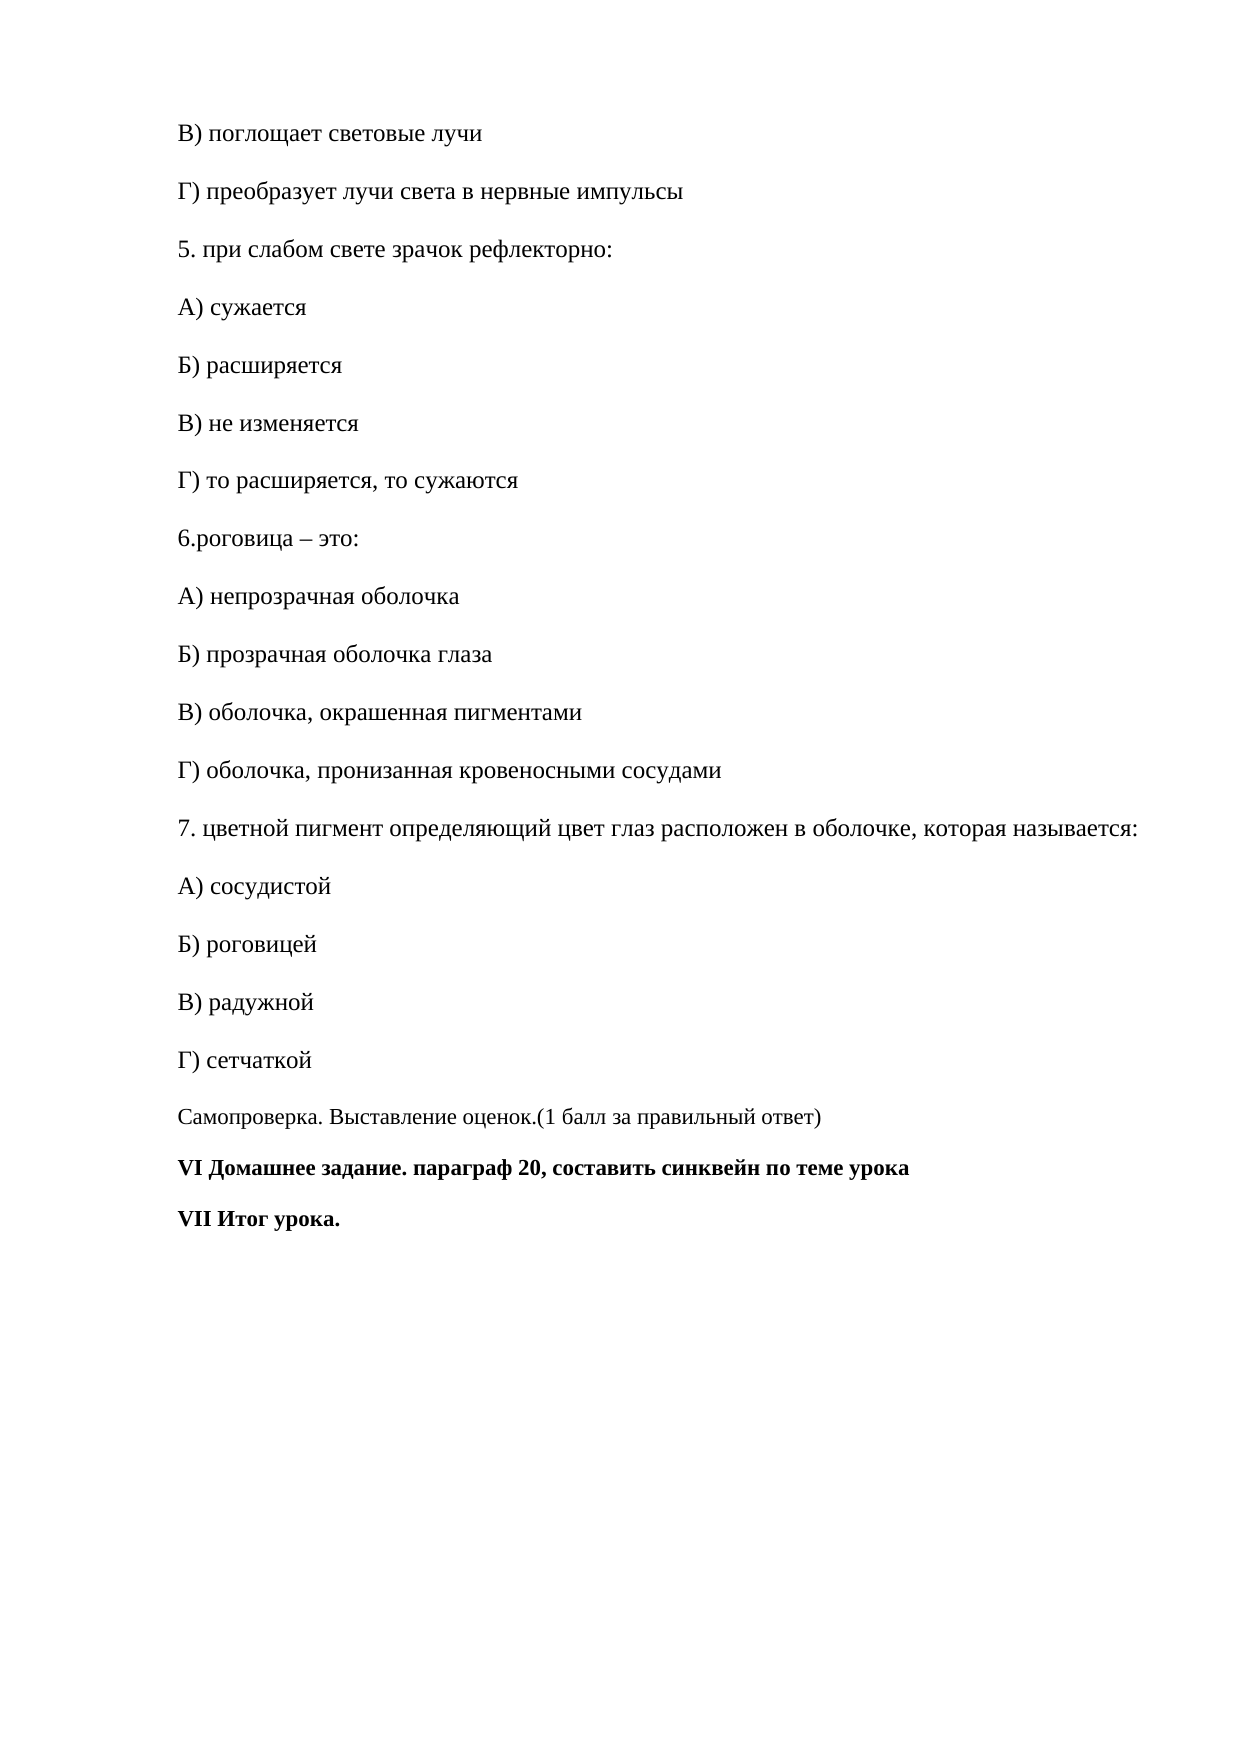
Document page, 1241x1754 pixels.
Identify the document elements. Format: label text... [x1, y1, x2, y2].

text В) не изменяется [177, 408, 1152, 436]
text VI Домашнее задание. параграф 20, составить синквейн по теме урока [177, 1154, 1152, 1180]
text А) сужается [177, 292, 1152, 321]
text Г) сетчаткой [177, 1045, 1152, 1073]
text Г) то расширяется, то сужаются [177, 466, 1152, 494]
text В) поглощает световые лучи [177, 118, 1152, 147]
text А) непрозрачная оболочка [177, 581, 1152, 610]
text Самопроверка. Выставление оценок.(1 балл за правильный ответ) [177, 1103, 1152, 1129]
text 6.роговица – это: [177, 523, 1152, 552]
text В) оболочка, окрашенная пигментами [177, 697, 1152, 726]
text В) радужной [177, 987, 1152, 1016]
text Б) прозрачная оболочка глаза [177, 639, 1152, 668]
text Г) преобразует лучи света в нервные импульсы [177, 176, 1152, 205]
text А) сосудистой [177, 871, 1152, 900]
text 7. цветной пигмент определяющий цвет глаз расположен в оболочке, которая называется: [177, 813, 1152, 842]
text 5. при слабом свете зрачок рефлекторно: [177, 234, 1152, 263]
text Б) роговицей [177, 929, 1152, 958]
text Б) расширяется [177, 350, 1152, 378]
text Г) оболочка, пронизанная кровеносными сосудами [177, 755, 1152, 784]
text VII Итог урока. [177, 1205, 1152, 1231]
